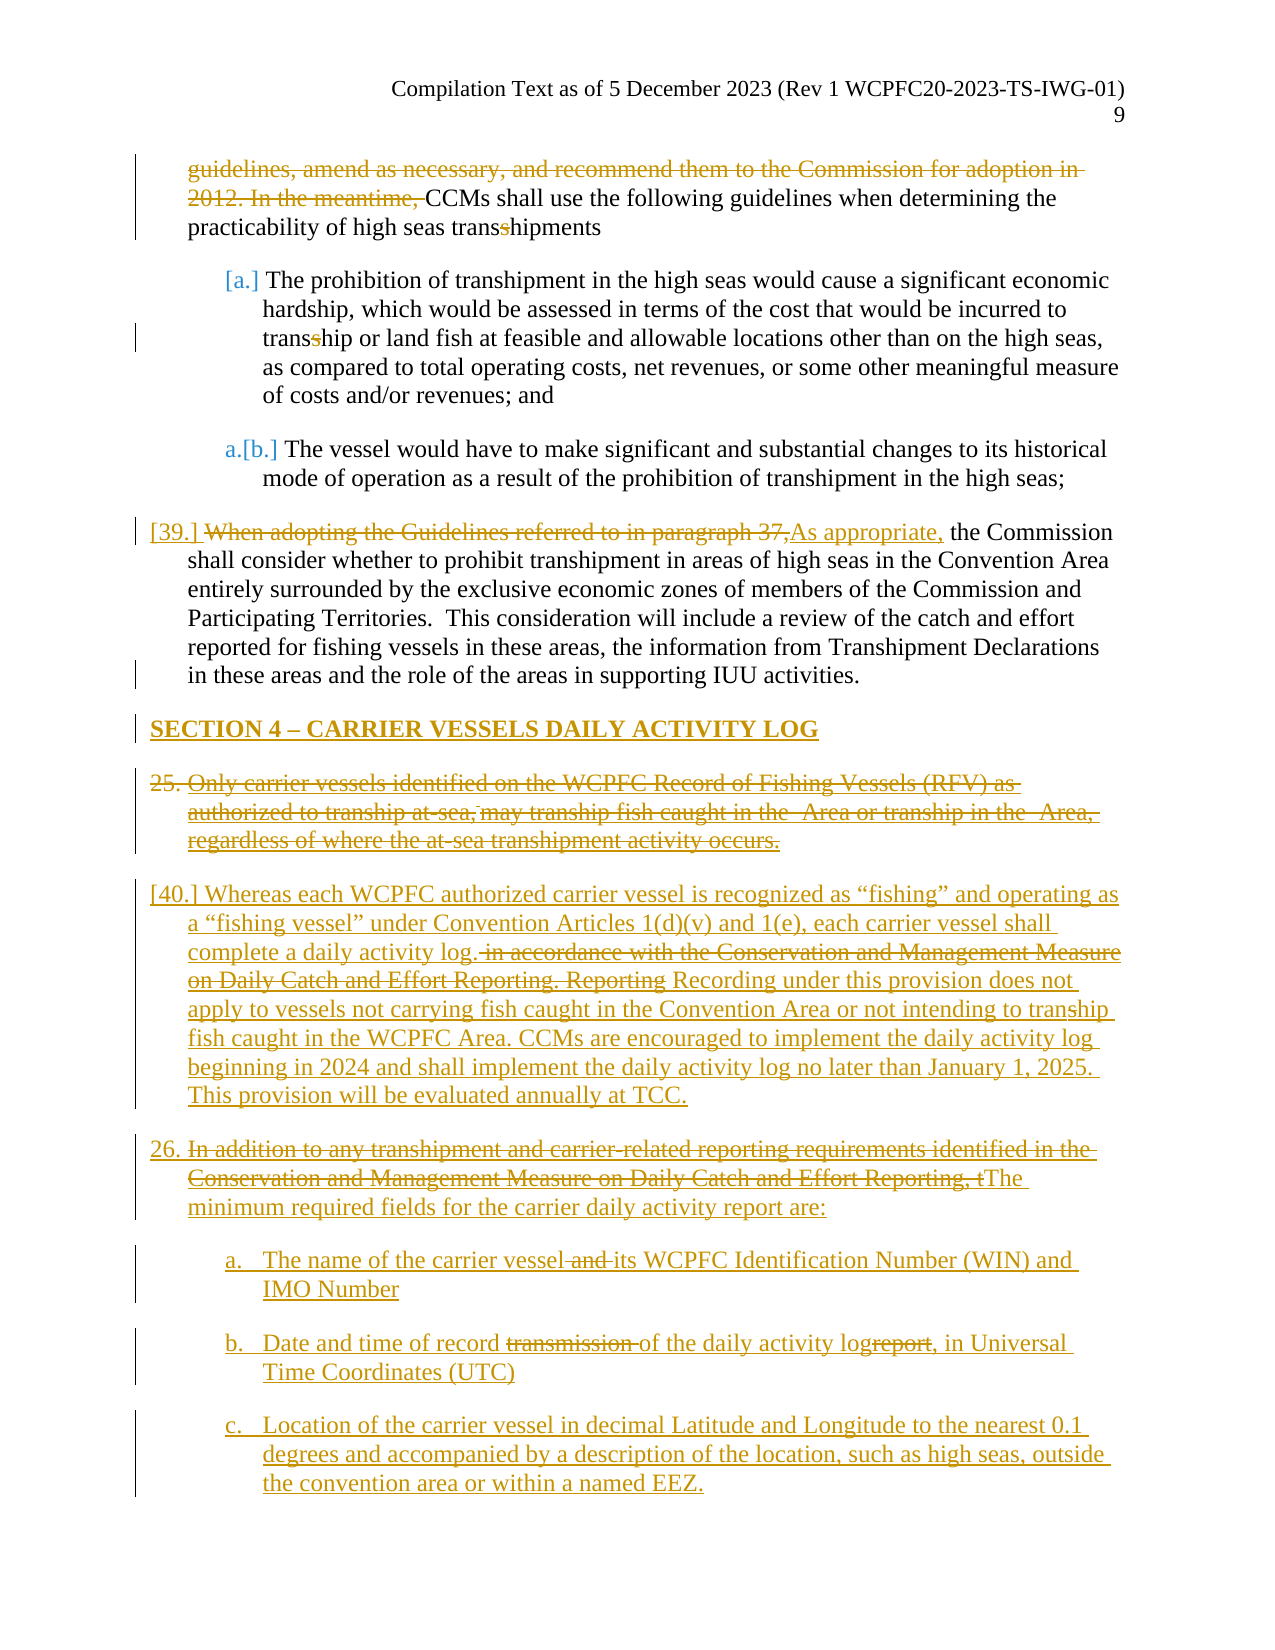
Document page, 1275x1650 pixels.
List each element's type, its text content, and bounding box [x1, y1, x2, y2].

list the Commission shall consider whether to prohibit transhipment in areas of high seas in the Convention Area entirely surrounded by the exclusive economic zones of members of the Commission and Participating Territories. This consideration will include a review of the catch and effort reported for fishing vessels in these areas, the information from Transhipment Declarations in these areas and the role of the areas in supporting IUU activities. [150, 517, 1125, 689]
list The vessel would have to make significant and substantial changes to its historical mode of operation as a result of the prohibition of transhipment in the high seas; [225, 434, 1125, 492]
list The prohibition of transhipment in the high seas would cause a significant economic hardship, which would be assessed in terms of the cost that would be incurred to tranship or land fish at feasible and allowable locations other than on the high seas, as compared to total operating costs, net revenues, or some other meaningful measure of costs and/or revenues; and [225, 265, 1125, 409]
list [150, 154, 1125, 240]
